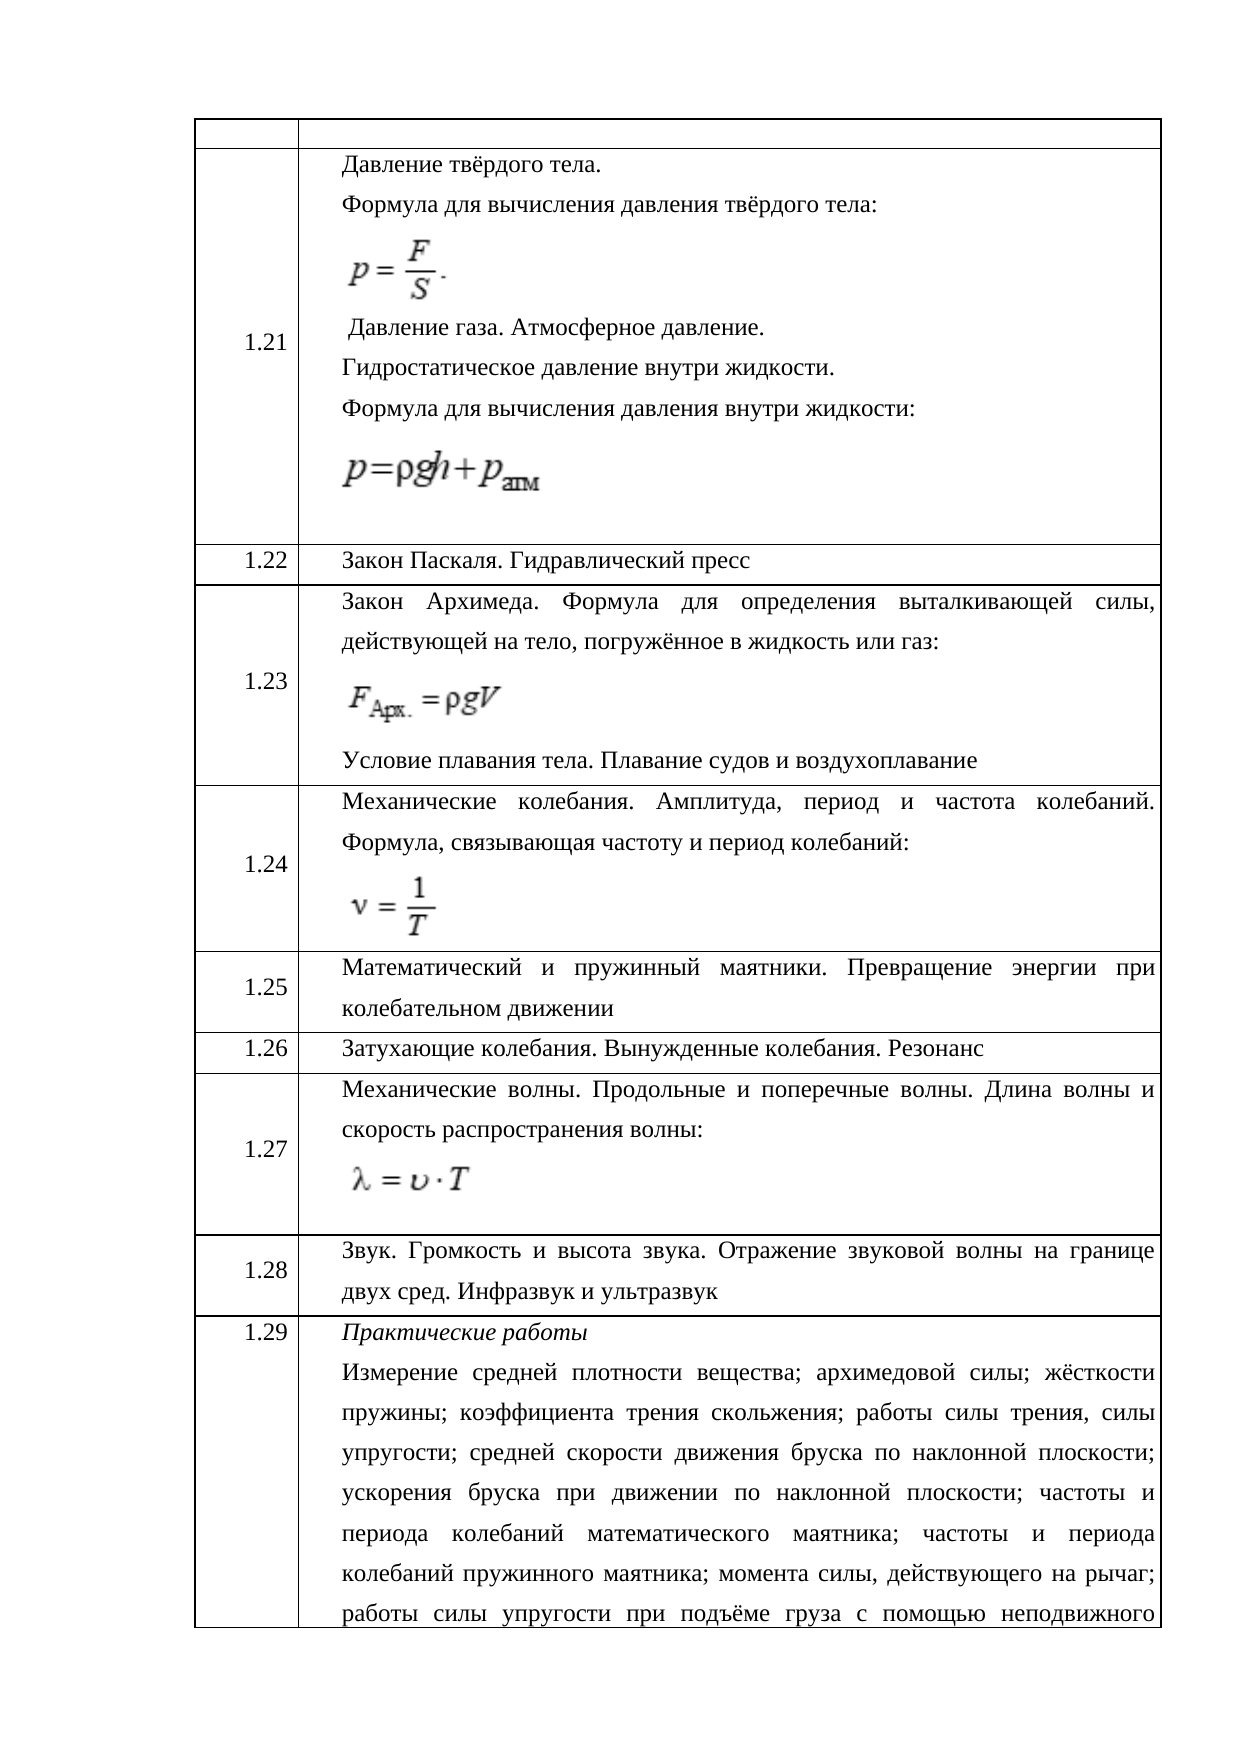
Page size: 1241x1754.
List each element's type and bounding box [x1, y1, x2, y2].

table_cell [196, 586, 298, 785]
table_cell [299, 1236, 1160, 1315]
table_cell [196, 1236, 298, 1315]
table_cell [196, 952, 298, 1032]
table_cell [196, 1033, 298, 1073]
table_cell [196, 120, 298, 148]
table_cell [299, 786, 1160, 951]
picture [341, 229, 461, 309]
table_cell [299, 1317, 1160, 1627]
picture [341, 666, 530, 742]
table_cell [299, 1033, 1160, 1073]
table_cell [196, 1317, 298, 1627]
picture [341, 866, 461, 947]
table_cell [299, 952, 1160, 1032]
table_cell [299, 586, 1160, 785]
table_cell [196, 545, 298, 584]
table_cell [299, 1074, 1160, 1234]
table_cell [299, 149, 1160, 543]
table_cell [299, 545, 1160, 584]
picture [341, 1154, 494, 1202]
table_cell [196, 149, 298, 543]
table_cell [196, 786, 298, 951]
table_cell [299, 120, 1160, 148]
picture [341, 432, 562, 512]
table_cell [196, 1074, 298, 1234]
